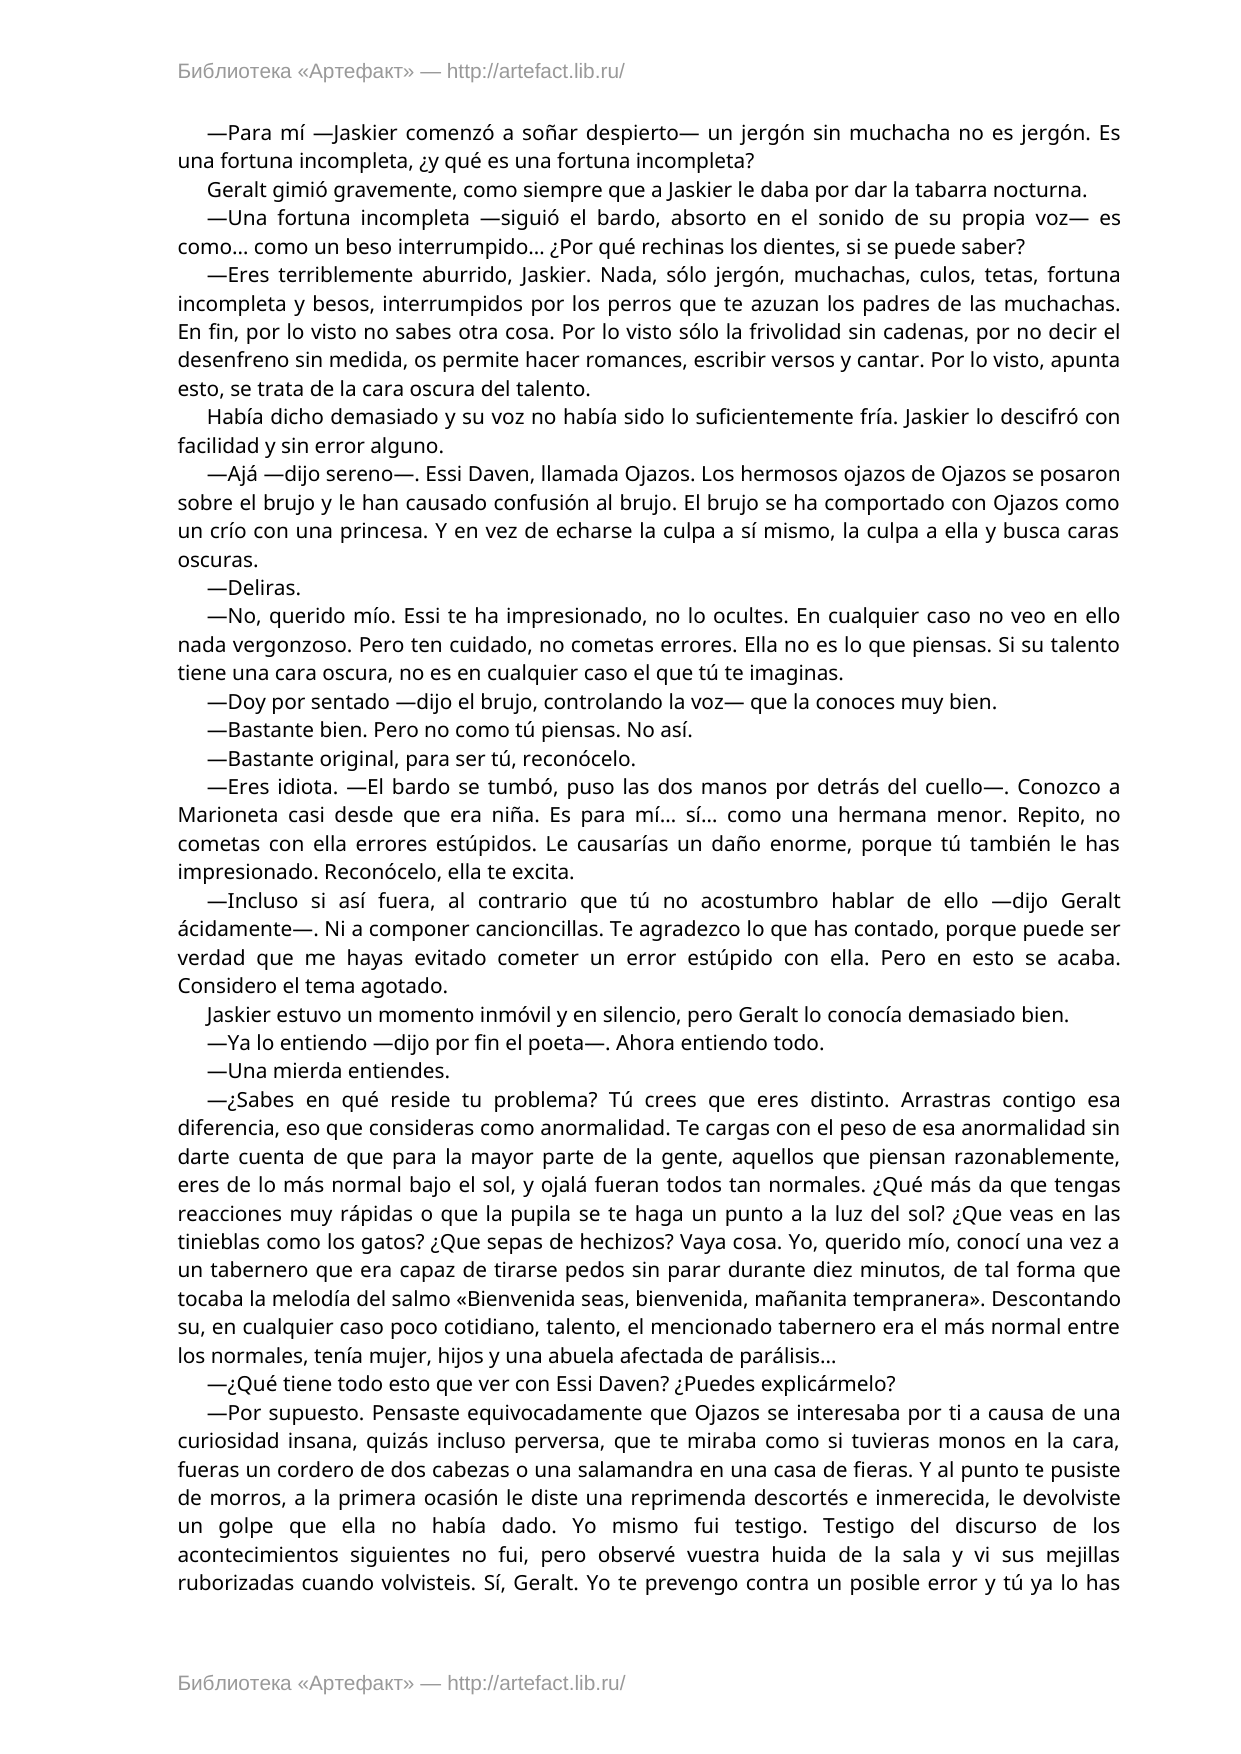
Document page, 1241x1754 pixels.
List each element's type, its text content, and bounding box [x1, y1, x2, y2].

text —Ya lo entiendo —dijo por fin el poeta—. Ahora entiendo todo. [177, 1028, 1122, 1057]
text Jaskier estuvo un momento inmóvil y en silencio, pero Geralt lo conocía demasiado bien. [177, 1000, 1122, 1028]
text —Eres idiota. —El bardo se tumbó, puso las dos manos por detrás del cuello—. Conozco a Marioneta casi desde que era niña. Es para mí… sí… como una hermana menor. Repito, no cometas con ella errores estúpidos. Le causarías un daño enorme, porque tú también le has impresionado. Reconócelo, ella te excita. [177, 772, 1122, 886]
text —Eres terriblemente aburrido, Jaskier. Nada, sólo jergón, muchachas, culos, tetas, fortuna incompleta y besos, interrumpidos por los perros que te azuzan los padres de las muchachas. En fin, por lo visto no sabes otra cosa. Por lo visto sólo la frivolidad sin cadenas, por no decir el desenfreno sin medida, os permite hacer romances, escribir versos y cantar. Por lo visto, apunta esto, se trata de la cara oscura del talento. [177, 260, 1122, 402]
text —Bastante original, para ser tú, reconócelo. [177, 744, 1122, 772]
text —Una mierda entiendes. [177, 1057, 1122, 1085]
text Geralt gimió gravemente, como siempre que a Jaskier le daba por dar la tabarra nocturna. [177, 175, 1122, 203]
text —No, querido mío. Essi te ha impresionado, no lo ocultes. En cualquier caso no veo en ello nada vergonzoso. Pero ten cuidado, no cometas errores. Ella no es lo que piensas. Si su talento tiene una cara oscura, no es en cualquier caso el que tú te imaginas. [177, 602, 1122, 687]
text —Una fortuna incompleta —siguió el bardo, absorto en el sonido de su propia voz— es como… como un beso interrumpido… ¿Por qué rechinas los dientes, si se puede saber? [177, 203, 1122, 260]
text —¿Sabes en qué reside tu problema? Tú crees que eres distinto. Arrastras contigo esa diferencia, eso que consideras como anormalidad. Te cargas con el peso de esa anormalidad sin darte cuenta de que para la mayor parte de la gente, aquellos que piensan razonablemente, eres de lo más normal bajo el sol, y ojalá fueran todos tan normales. ¿Qué más da que tengas reacciones muy rápidas o que la pupila se te haga un punto a la luz del sol? ¿Que veas en las tinieblas como los gatos? ¿Que sepas de hechizos? Vaya cosa. Yo, querido mío, conocí una vez a un tabernero que era capaz de tirarse pedos sin parar durante diez minutos, de tal forma que tocaba la melodía del salmo «Bienvenida seas, bienvenida, mañanita tempranera». Descontando su, en cualquier caso poco cotidiano, talento, el mencionado tabernero era el más normal entre los normales, tenía mujer, hijos y una abuela afectada de parálisis… [177, 1085, 1122, 1369]
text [177, 1398, 1122, 1597]
text —Doy por sentado —dijo el brujo, controlando la voz— que la conoces muy bien. [177, 687, 1122, 715]
text —Bastante bien. Pero no como tú piensas. No así. [177, 715, 1122, 744]
text —Deliras. [177, 573, 1122, 602]
text —Para mí —Jaskier comenzó a soñar despierto— un jergón sin muchacha no es jergón. Es una fortuna incompleta, ¿y qué es una fortuna incompleta? [177, 118, 1122, 175]
text —Ajá —dijo sereno—. Essi Daven, llamada Ojazos. Los hermosos ojazos de Ojazos se posaron sobre el brujo y le han causado confusión al brujo. El brujo se ha comportado con Ojazos como un crío con una princesa. Y en vez de echarse la culpa a sí mismo, la culpa a ella y busca caras oscuras. [177, 459, 1122, 573]
text —¿Qué tiene todo esto que ver con Essi Daven? ¿Puedes explicármelo? [177, 1369, 1122, 1398]
text —Incluso si así fuera, al contrario que tú no acostumbro hablar de ello —dijo Geralt ácidamente—. Ni a componer cancioncillas. Te agradezco lo que has contado, porque puede ser verdad que me hayas evitado cometer un error estúpido con ella. Pero en esto se acaba. Considero el tema agotado. [177, 886, 1122, 1000]
text Había dicho demasiado y su voz no había sido lo suficientemente fría. Jaskier lo descifró con facilidad y sin error alguno. [177, 402, 1122, 459]
